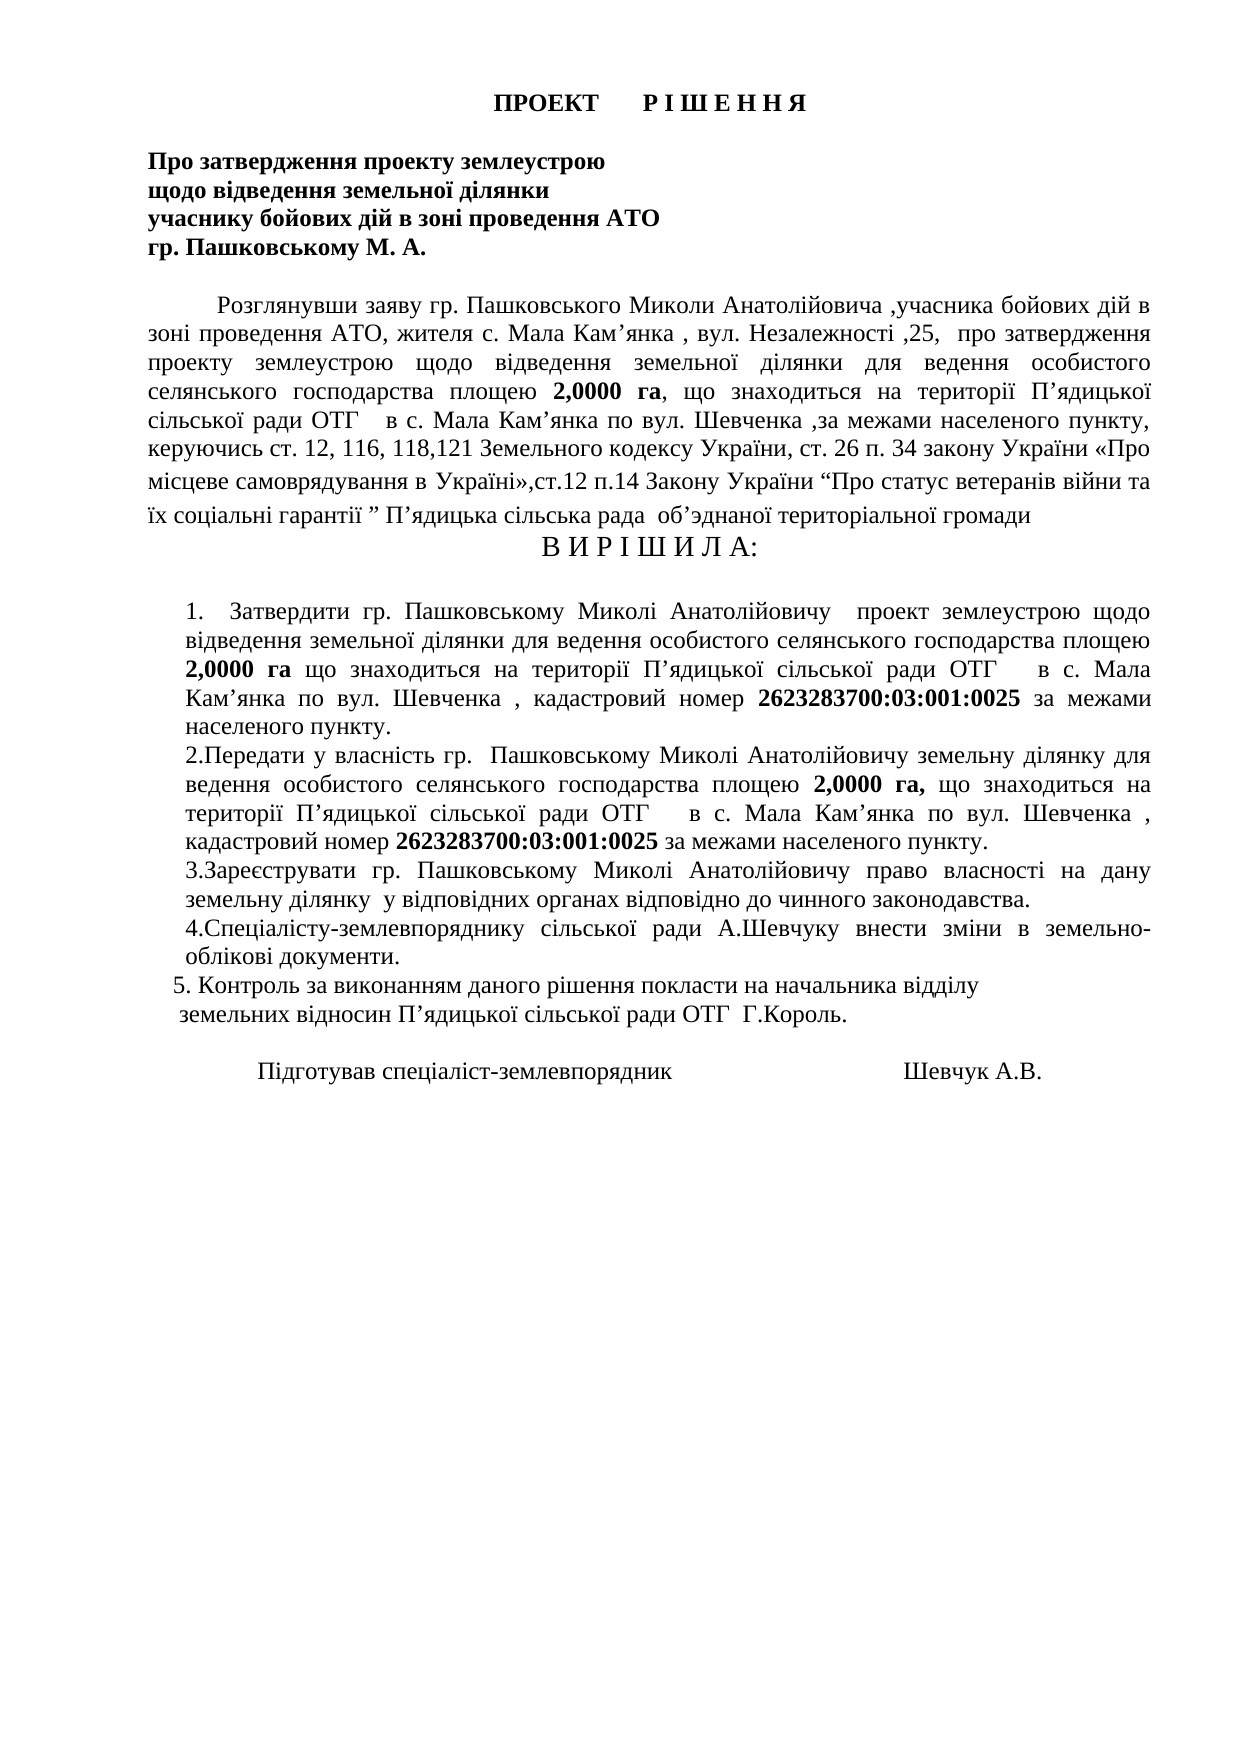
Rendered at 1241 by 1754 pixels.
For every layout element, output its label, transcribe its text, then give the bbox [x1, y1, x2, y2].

text 1. Затвердити гр. Пашковському Миколі Анатолійовичу проект землеустрою щодо відведення земельної ділянки для ведення особистого селянського господарства площею 2,0000 га що знаходиться на території П’ядицької сільської ради ОТГ в с. Мала Кам’янка по вул. Шевченка , кадастровий номер 2623283700:03:001:0025 за межами населеного пункту. [185, 596, 1152, 740]
text 2.Передати у власність гр. Пашковському Миколі Анатолійовичу земельну ділянку для ведення особистого селянського господарства площею 2,0000 га, що знаходиться на території П’ядицької сільської ради ОТГ в с. Мала Кам’янка по вул. Шевченка , кадастровий номер 2623283700:03:001:0025 за межами населеного пункту. [185, 740, 1152, 855]
text щодо відведення земельної ділянки [148, 175, 1152, 203]
text 4.Спеціалісту-землевпоряднику сільської ради А.Шевчуку внести зміни в земельно-облікові документи. [185, 913, 1152, 970]
text В И Р І Ш И Л А: [148, 529, 1152, 563]
text гр. Пашковському М. А. [148, 232, 1152, 261]
text учаснику бойових дій в зоні проведення АТО [148, 203, 1152, 232]
text Підготував спеціаліст-землевпорядник Шевчук А.В. [148, 1056, 1152, 1085]
text Розглянувши заяву гр. Пашковського Миколи Анатолійовича ,учасника бойових дій в зоні проведення АТО, жителя с. Мала Кам’янка , вул. Незалежності ,25, про затвердження проекту землеустрою щодо відведення земельної ділянки для ведення особистого селянського господарства площею 2,0000 га, що знаходиться на території П’ядицької сільської ради ОТГ в с. Мала Кам’янка по вул. Шевченка ,за межами населеного пункту, керуючись ст. 12, 116, 118,121 Земельного кодексу України, ст. 26 п. 34 закону України «Про місцеве самоврядування в Україні»,ст.12 п.14 Закону України “Про статус ветеранів війни та їх соціальні гарантії ” П’ядицька сільська рада об’эднаної територіальної громади [148, 290, 1152, 529]
text ПРОЕКТ Р І Ш Е Н Н Я [148, 88, 1152, 117]
text Про затвердження проекту землеустрою [148, 146, 1152, 175]
text 5. Контроль за виконанням даного рішення покласти на начальника відділу [148, 970, 1152, 999]
text земельних відносин П’ядицької сільської ради ОТГ Г.Король. [148, 999, 1152, 1028]
text 3.Зареєструвати гр. Пашковському Миколі Анатолійовичу право власності на дану земельну ділянку у відповідних органах відповідно до чинного законодавства. [185, 855, 1152, 913]
